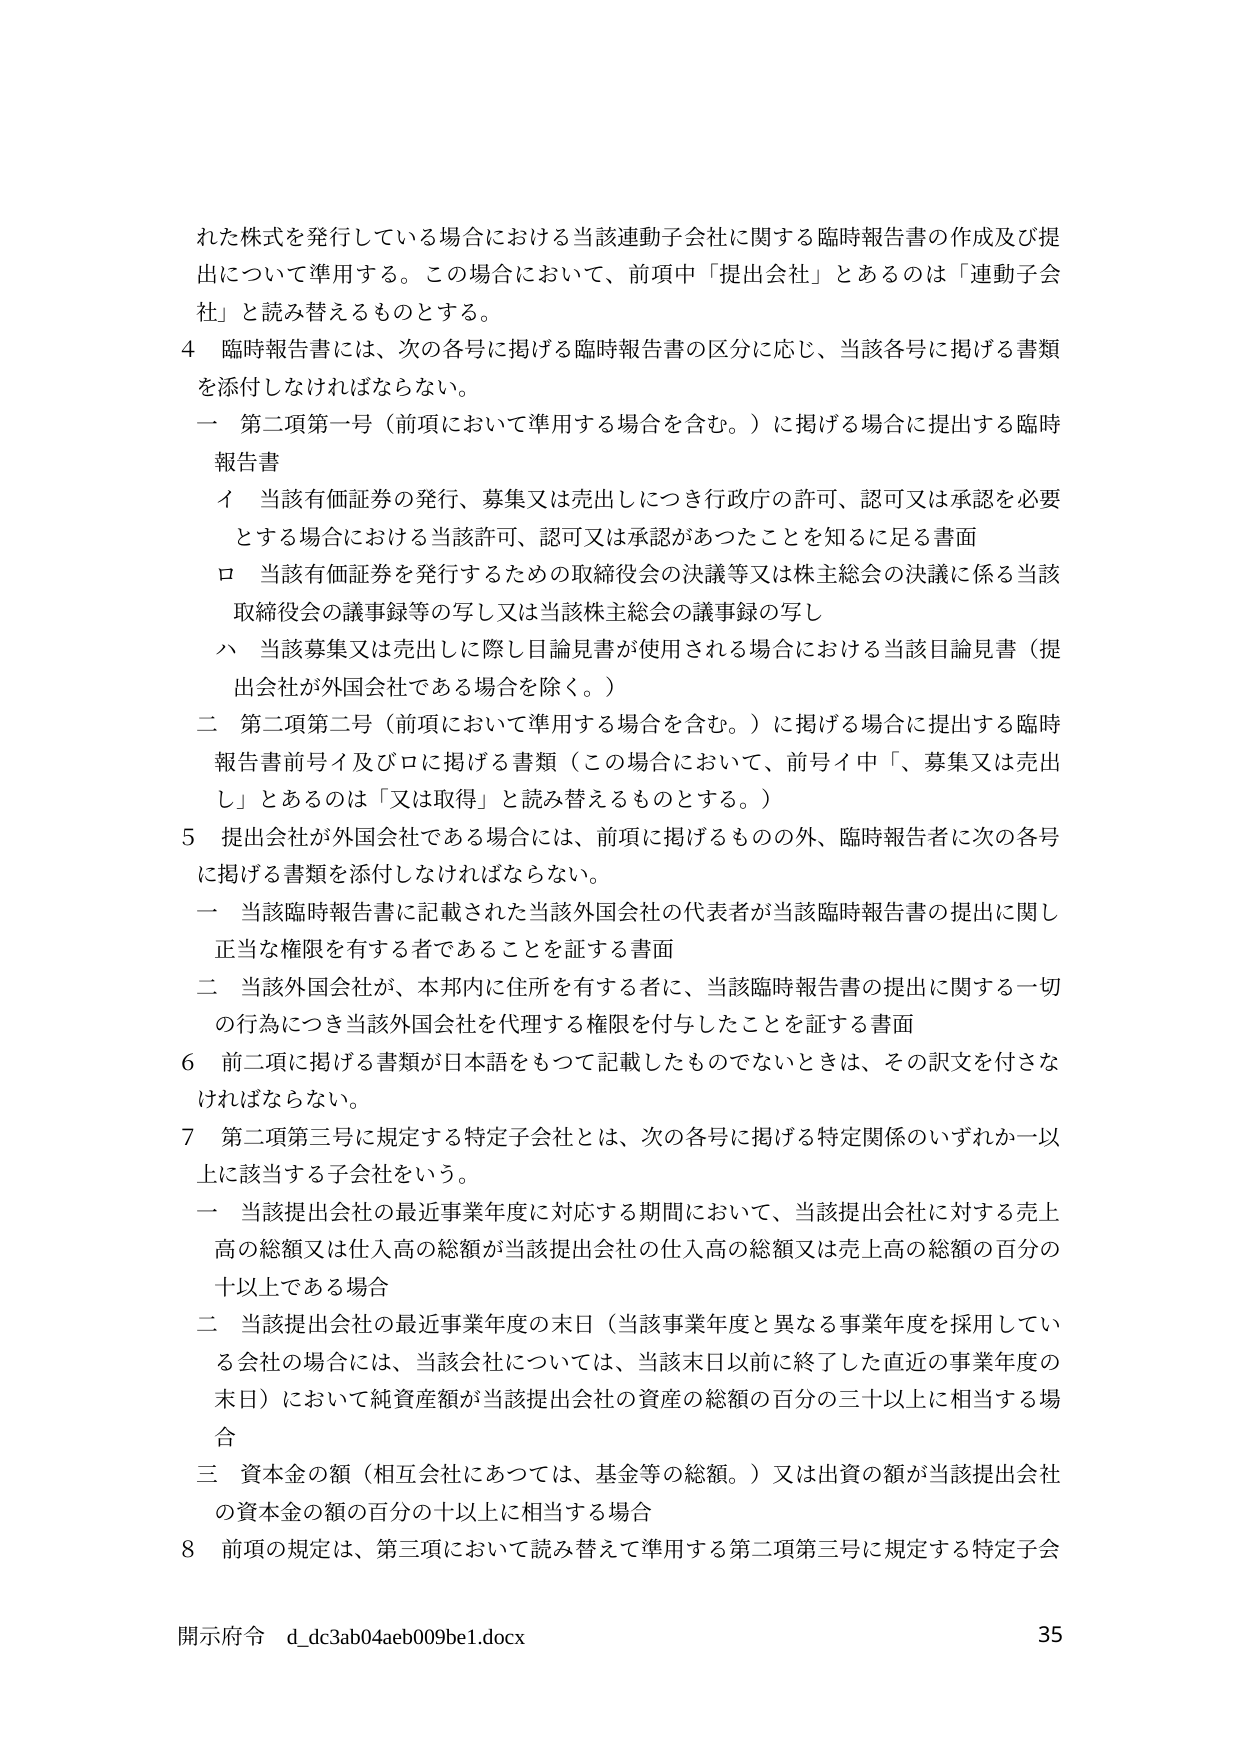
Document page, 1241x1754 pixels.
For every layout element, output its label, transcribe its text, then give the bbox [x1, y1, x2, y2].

text ハ 当該募集又は売出しに際し目論見書が使用される場合における当該目論見書（提出会社が外国会社である場合を除く。） [215, 629, 1063, 704]
text ７ 第二項第三号に規定する特定子会社とは、次の各号に掲げる特定関係のいずれか一以上に該当する子会社をいう。 [177, 1117, 1063, 1192]
text イ 当該有価証券の発行、募集又は売出しにつき行政庁の許可、認可又は承認を必要とする場合における当該許可、認可又は承認があつたことを知るに足る書面 [215, 479, 1063, 554]
text 二 第二項第二号（前項において準用する場合を含む。）に掲げる場合に提出する臨時報告書前号イ及びロに掲げる書類（この場合において、前号イ中「、募集又は売出し」とあるのは「又は取得」と読み替えるものとする。） [196, 704, 1063, 817]
text 一 当該提出会社の最近事業年度に対応する期間において、当該提出会社に対する売上高の総額又は仕入高の総額が当該提出会社の仕入高の総額又は売上高の総額の百分の十以上である場合 [196, 1192, 1063, 1304]
text 一 第二項第一号（前項において準用する場合を含む。）に掲げる場合に提出する臨時報告書 [196, 404, 1063, 479]
text ４ 臨時報告書には、次の各号に掲げる臨時報告書の区分に応じ、当該各号に掲げる書類を添付しなければならない。 [177, 329, 1063, 404]
text ロ 当該有価証券を発行するための取締役会の決議等又は株主総会の決議に係る当該取締役会の議事録等の写し又は当該株主総会の議事録の写し [215, 554, 1063, 629]
text 二 当該外国会社が、本邦内に住所を有する者に、当該臨時報告書の提出に関する一切の行為につき当該外国会社を代理する権限を付与したことを証する書面 [196, 967, 1063, 1042]
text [177, 217, 1063, 329]
text 一 当該臨時報告書に記載された当該外国会社の代表者が当該臨時報告書の提出に関し正当な権限を有する者であることを証する書面 [196, 892, 1063, 967]
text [177, 1529, 1063, 1567]
text 三 資本金の額（相互会社にあつては、基金等の総額。）又は出資の額が当該提出会社の資本金の額の百分の十以上に相当する場合 [196, 1454, 1063, 1529]
text ５ 提出会社が外国会社である場合には、前項に掲げるものの外、臨時報告者に次の各号に掲げる書類を添付しなければならない。 [177, 817, 1063, 892]
text 二 当該提出会社の最近事業年度の末日（当該事業年度と異なる事業年度を採用している会社の場合には、当該会社については、当該末日以前に終了した直近の事業年度の末日）において純資産額が当該提出会社の資産の総額の百分の三十以上に相当する場合 [196, 1304, 1063, 1454]
text ６ 前二項に掲げる書類が日本語をもつて記載したものでないときは、その訳文を付さなければならない。 [177, 1042, 1063, 1117]
